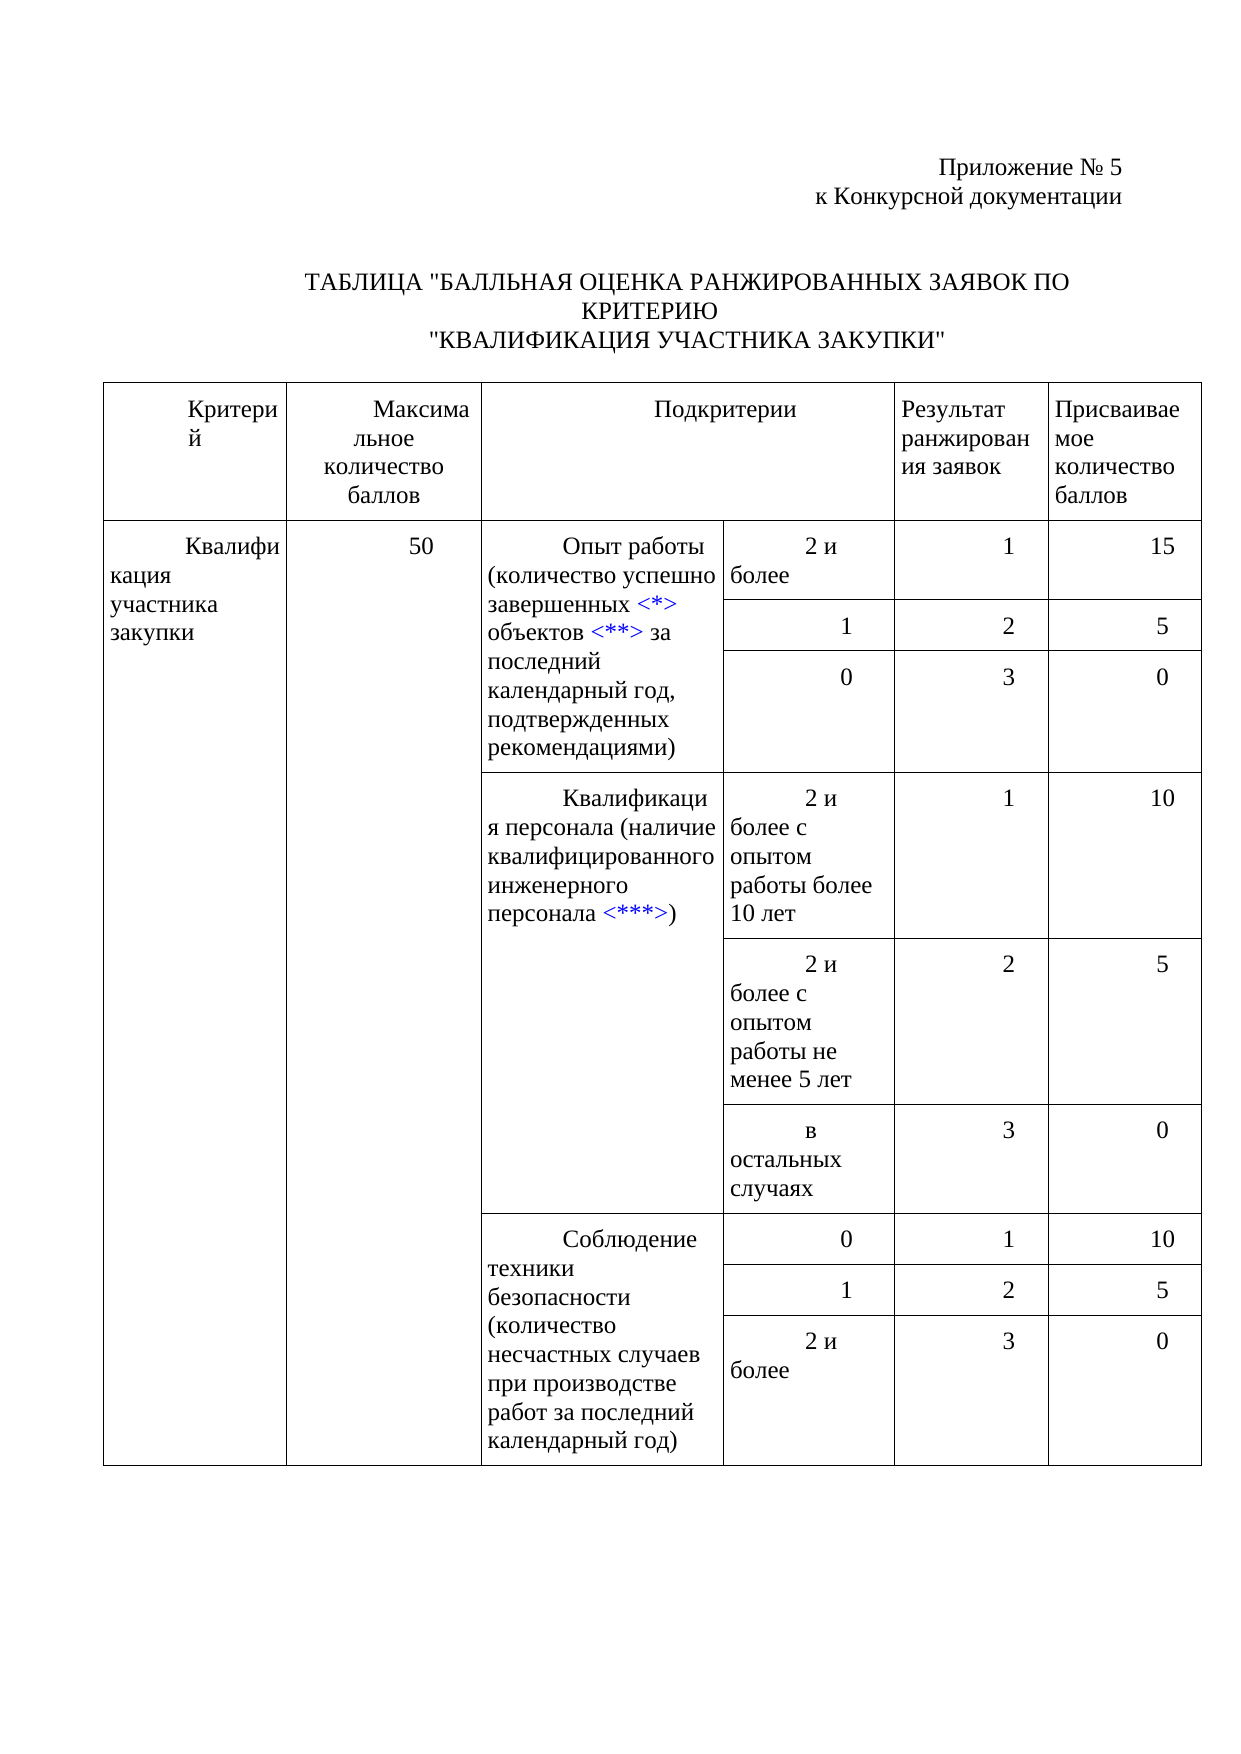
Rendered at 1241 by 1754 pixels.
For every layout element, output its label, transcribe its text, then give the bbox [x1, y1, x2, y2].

table_header Присваиваемое количество баллов [1049, 383, 1201, 519]
text Приложение № 5 [605, 152, 1122, 181]
table_cell 3 [895, 1316, 1048, 1465]
table_cell 0 [1049, 651, 1201, 772]
table_cell Квалификация участника закупки [104, 521, 286, 1465]
table_cell 3 [895, 651, 1048, 772]
table_header Результат ранжирования заявок [895, 383, 1048, 519]
table_cell 5 [1049, 600, 1201, 650]
table_cell 5 [1049, 1265, 1201, 1314]
text ТАБЛИЦА "БАЛЛЬНАЯ ОЦЕНКА РАНЖИРОВАННЫХ ЗАЯВОК ПО КРИТЕРИЮ [177, 267, 1122, 325]
table_cell в остальных случаях [724, 1105, 894, 1212]
table_cell 50 [287, 521, 481, 1465]
table_cell 2 и более с опытом работы более 10 лет [724, 773, 894, 938]
table_cell Соблюдение техники безопасности (количество несчастных случаев при производстве работ за последний календарный год) [482, 1214, 723, 1465]
table_cell 2 и более с опытом работы не менее 5 лет [724, 939, 894, 1104]
table_cell 10 [1049, 773, 1201, 938]
table_cell 1 [895, 773, 1048, 938]
table_cell 0 [1049, 1105, 1201, 1212]
table_cell 1 [895, 1214, 1048, 1263]
table_cell 2 [895, 600, 1048, 650]
table_cell 2 и более [724, 521, 894, 599]
table_cell 2 и более [724, 1316, 894, 1465]
table_cell 5 [1049, 939, 1201, 1104]
table_cell 3 [895, 1105, 1048, 1212]
table_cell 1 [724, 600, 894, 650]
text к Конкурсной документации [177, 181, 1122, 210]
table_cell 1 [895, 521, 1048, 599]
table_header Критерий [104, 383, 286, 519]
table_cell 0 [724, 651, 894, 772]
table_cell Опыт работы (количество успешно завершенных <*> объектов <**> за последний календарный год, подтвержденных рекомендациями) [482, 521, 723, 772]
table_header Максимальное количество баллов [287, 383, 481, 519]
table_cell Квалификация персонала (наличие квалифицированного инженерного персонала <***>) [482, 773, 723, 1212]
table_cell 0 [724, 1214, 894, 1263]
table_cell 1 [724, 1265, 894, 1314]
table_cell 0 [1049, 1316, 1201, 1465]
table_cell 10 [1049, 1214, 1201, 1263]
table_header Подкритерии [482, 383, 894, 519]
table_cell 2 [895, 939, 1048, 1104]
table_cell 2 [895, 1265, 1048, 1314]
text "КВАЛИФИКАЦИЯ УЧАСТНИКА ЗАКУПКИ" [177, 325, 1122, 353]
table_cell 15 [1049, 521, 1201, 599]
